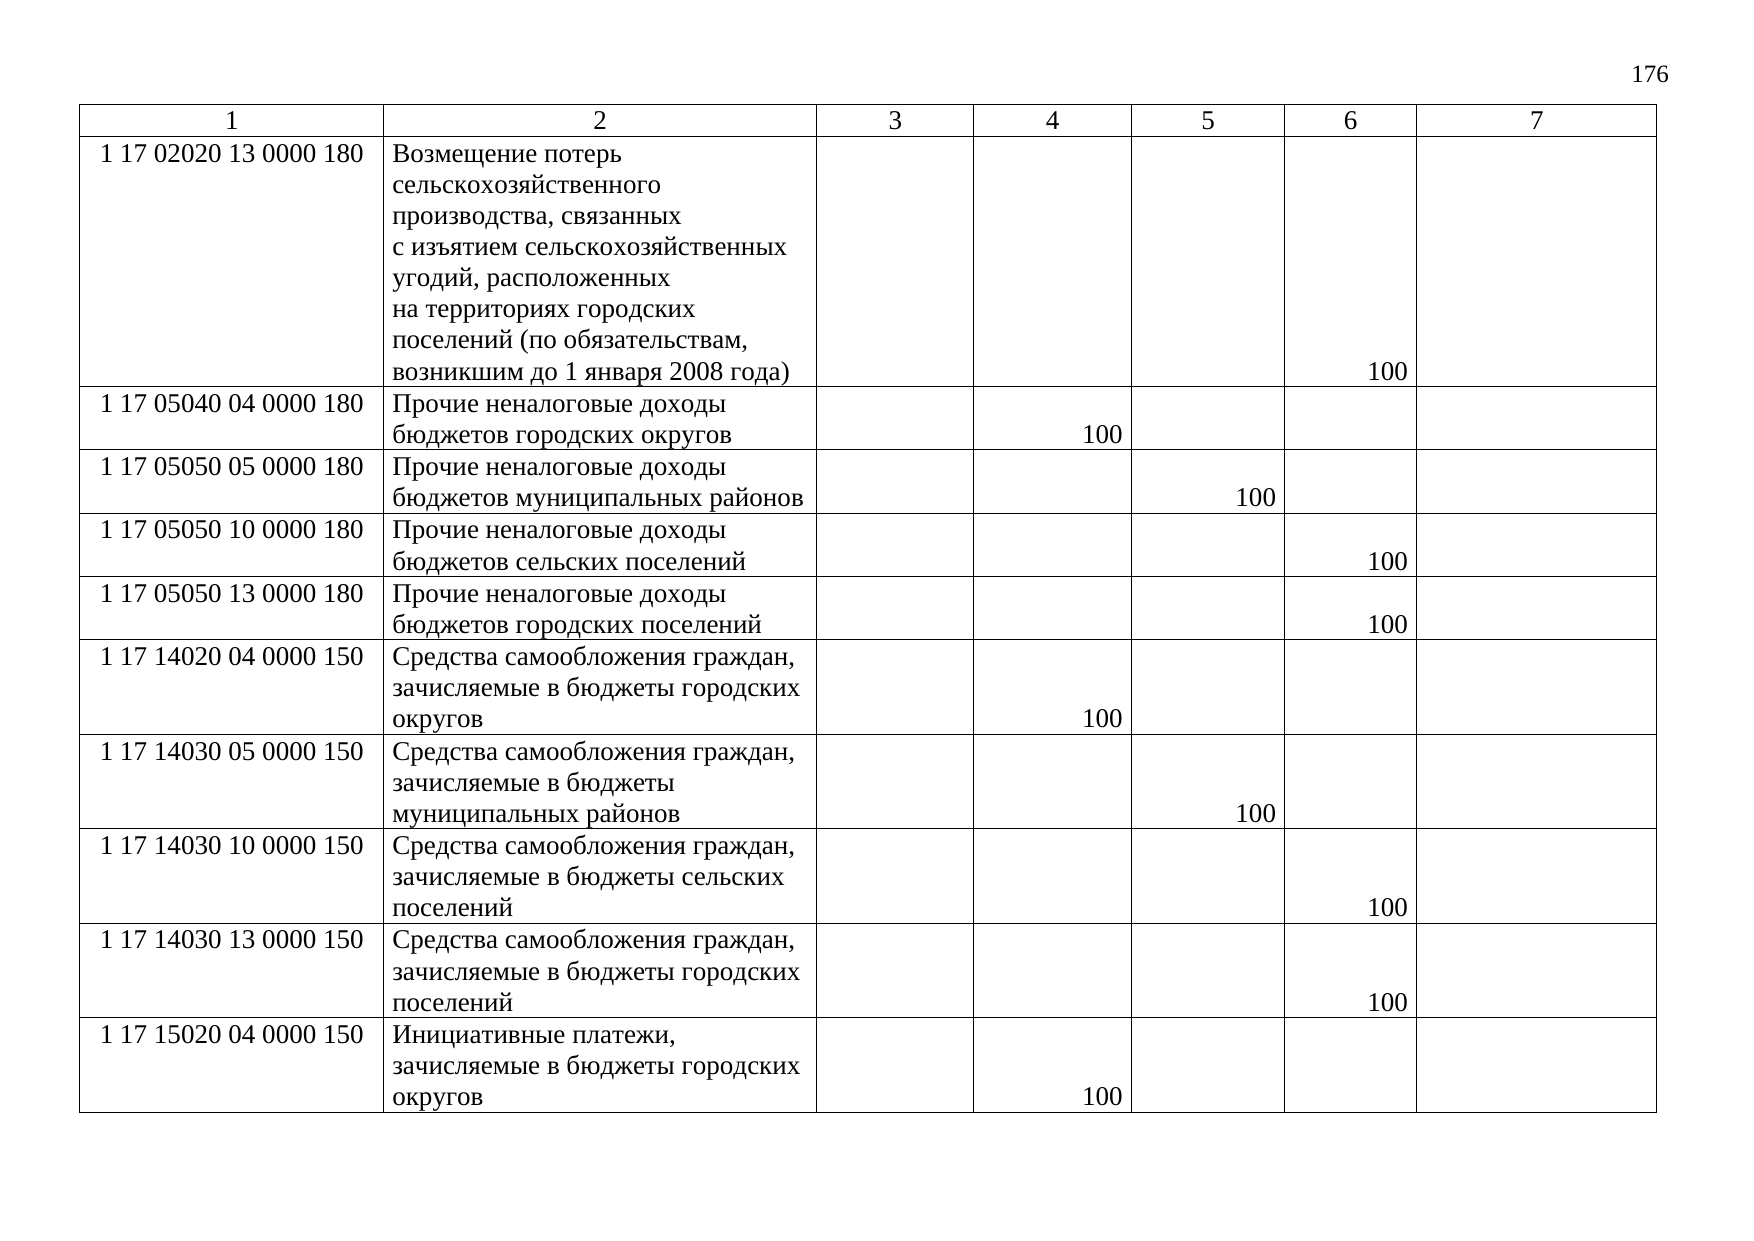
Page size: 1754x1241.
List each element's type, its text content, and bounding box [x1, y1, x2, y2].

table_header 6 [1285, 105, 1416, 136]
table_cell [1132, 387, 1284, 449]
table_cell 100 [1285, 577, 1416, 639]
table_cell Прочие неналоговые доходы бюджетов городских округов [384, 387, 816, 449]
table_header 3 [817, 105, 973, 136]
table_cell Возмещение потерь сельскохозяйственного производства, связанных с изъятием сельскохозяйственных угодий, расположенных на территориях городских поселений (по обязательствам, возникшим до 1 января 2008 года) [384, 137, 816, 386]
table_cell [974, 577, 1131, 639]
table_cell 100 [1132, 735, 1284, 828]
table_cell 1 17 02020 13 0000 180 [80, 137, 383, 386]
table_cell [817, 924, 973, 1017]
table_header 2 [384, 105, 816, 136]
table_cell [1417, 577, 1656, 639]
table_cell 1 17 14030 05 0000 150 [80, 735, 383, 828]
table_cell Прочие неналоговые доходы бюджетов сельских поселений [384, 514, 816, 576]
table_cell [1285, 1018, 1416, 1112]
table_cell Инициативные платежи, зачисляемые в бюджеты городских округов [384, 1018, 816, 1112]
table_cell 1 17 14030 13 0000 150 [80, 924, 383, 1017]
table_cell [1132, 137, 1284, 386]
table_cell 1 17 15020 04 0000 150 [80, 1018, 383, 1112]
table_cell [1417, 1018, 1656, 1112]
table_cell 100 [1285, 924, 1416, 1017]
table_cell [817, 640, 973, 734]
table_cell [1132, 1018, 1284, 1112]
table_cell [817, 1018, 973, 1112]
table_cell 100 [1132, 450, 1284, 512]
table_header 5 [1132, 105, 1284, 136]
table_cell 1 17 05050 05 0000 180 [80, 450, 383, 512]
table_cell [1417, 514, 1656, 576]
table_cell [817, 450, 973, 512]
table_cell [974, 450, 1131, 512]
table_cell [817, 387, 973, 449]
table_header 4 [974, 105, 1131, 136]
table_cell [1417, 924, 1656, 1017]
table_cell [1285, 387, 1416, 449]
table_cell [974, 924, 1131, 1017]
table_cell 100 [1285, 137, 1416, 386]
table_cell [1132, 924, 1284, 1017]
table_cell [1132, 577, 1284, 639]
table_cell [1417, 450, 1656, 512]
table_cell Средства самообложения граждан, зачисляемые в бюджеты городских округов [384, 640, 816, 734]
table_cell Средства самообложения граждан, зачисляемые в бюджеты городских поселений [384, 924, 816, 1017]
table_cell [1417, 640, 1656, 734]
table_cell [1417, 735, 1656, 828]
table_cell 1 17 05050 10 0000 180 [80, 514, 383, 576]
table_cell Средства самообложения граждан, зачисляемые в бюджеты сельских поселений [384, 829, 816, 923]
table_cell [974, 735, 1131, 828]
table_cell [817, 577, 973, 639]
table_cell [974, 514, 1131, 576]
table_cell [817, 137, 973, 386]
table_cell [1285, 735, 1416, 828]
table_cell Прочие неналоговые доходы бюджетов муниципальных районов [384, 450, 816, 512]
table_cell 100 [1285, 514, 1416, 576]
table_cell 1 17 14030 10 0000 150 [80, 829, 383, 923]
table_cell [817, 514, 973, 576]
table_cell [1285, 450, 1416, 512]
table_cell 100 [974, 640, 1131, 734]
table_cell [1132, 640, 1284, 734]
table_cell Прочие неналоговые доходы бюджетов городских поселений [384, 577, 816, 639]
table_cell [1417, 137, 1656, 386]
table_cell 1 17 05040 04 0000 180 [80, 387, 383, 449]
table_cell [1132, 514, 1284, 576]
table_cell [1417, 387, 1656, 449]
table_header 1 [80, 105, 383, 136]
table_cell Средства самообложения граждан, зачисляемые в бюджеты муниципальных районов [384, 735, 816, 828]
table_cell [817, 829, 973, 923]
table_cell 100 [1285, 829, 1416, 923]
table_header 7 [1417, 105, 1656, 136]
table_cell 100 [974, 1018, 1131, 1112]
table_cell 1 17 14020 04 0000 150 [80, 640, 383, 734]
table_cell [1285, 640, 1416, 734]
table_cell 100 [974, 387, 1131, 449]
table_cell [974, 137, 1131, 386]
table_cell [974, 829, 1131, 923]
table_cell [817, 735, 973, 828]
table_cell [1417, 829, 1656, 923]
table_cell [1132, 829, 1284, 923]
table_cell 1 17 05050 13 0000 180 [80, 577, 383, 639]
